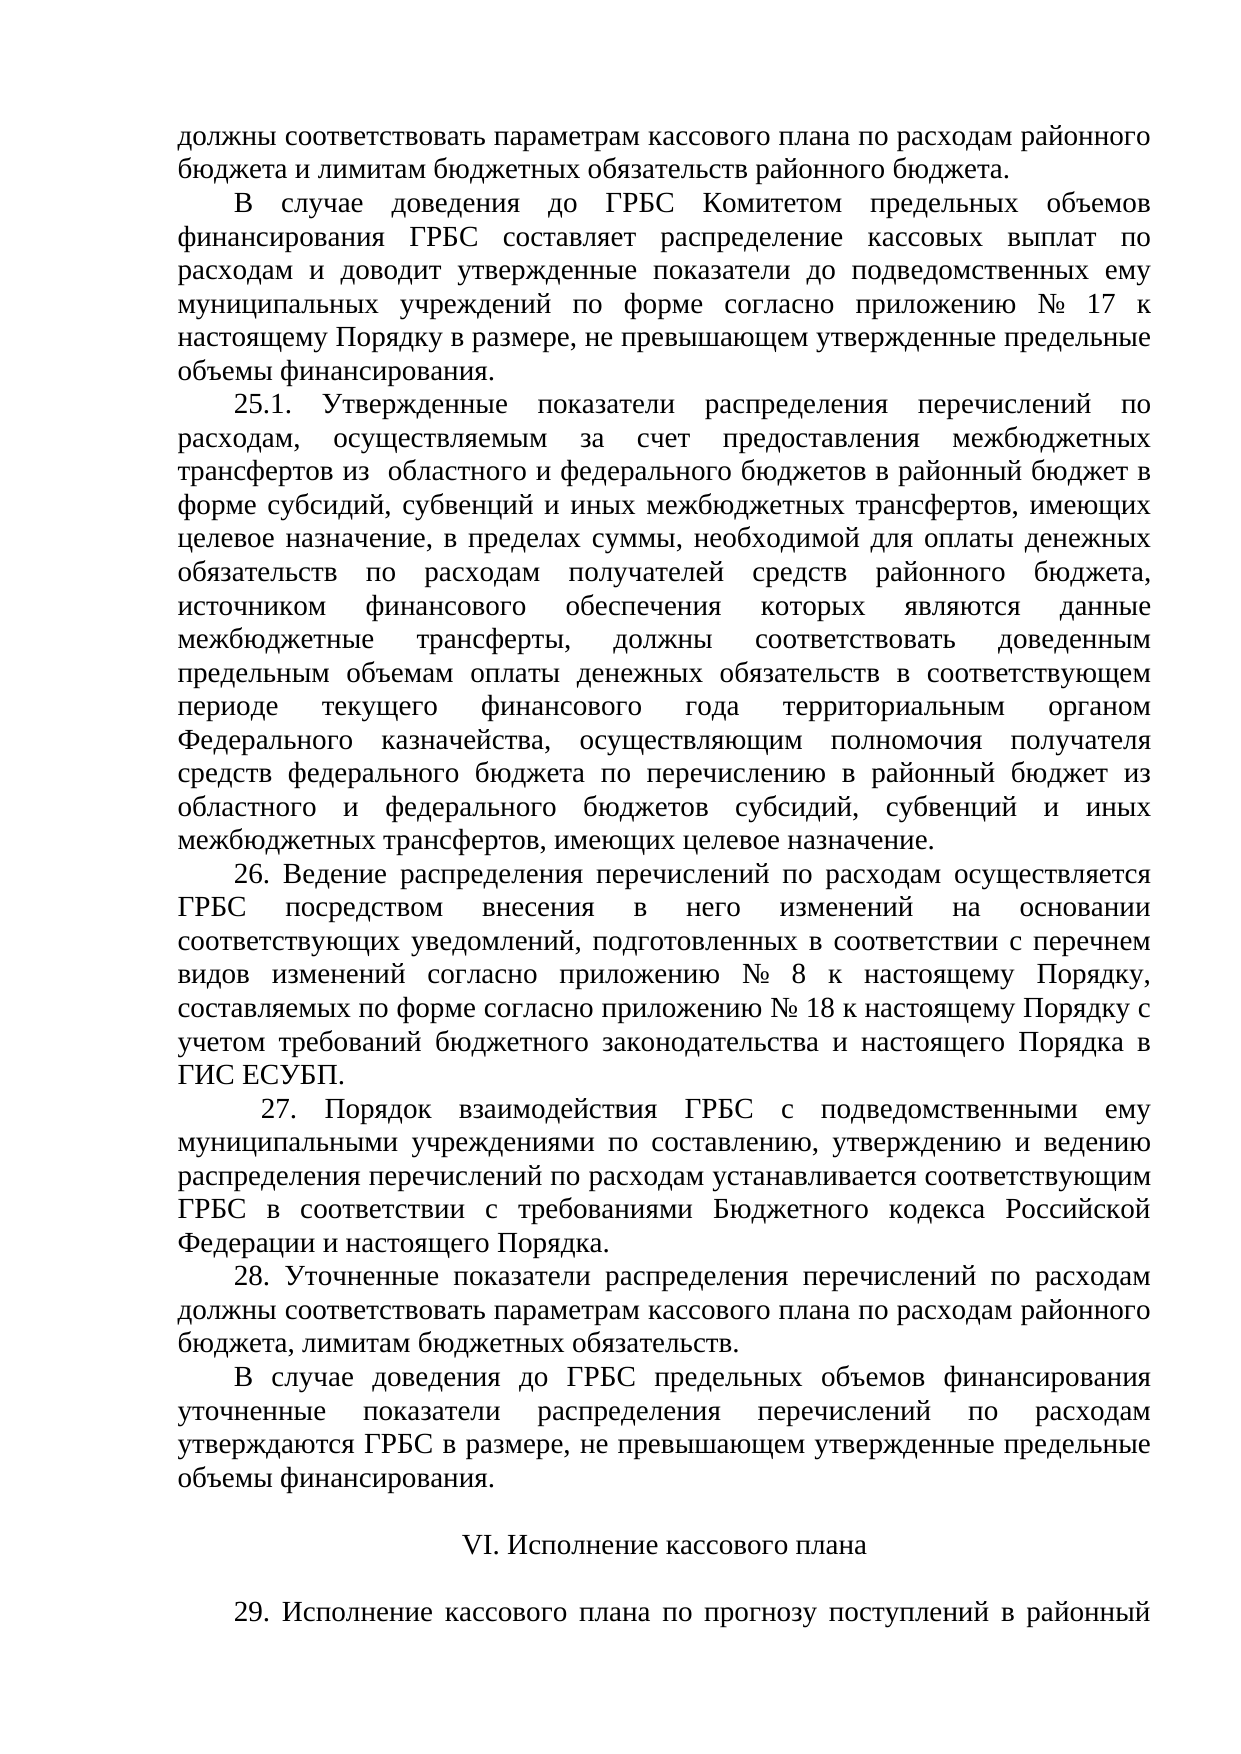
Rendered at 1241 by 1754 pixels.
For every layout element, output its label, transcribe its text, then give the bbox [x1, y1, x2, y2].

text В случае доведения до ГРБС Комитетом предельных объемов финансирования ГРБС составляет распределение кассовых выплат по расходам и доводит утвержденные показатели до подведомственных ему муниципальных учреждений по форме согласно приложению № 17 к настоящему Порядку в размере, не превышающем утвержденные предельные объемы финансирования. [177, 185, 1152, 386]
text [177, 1594, 1152, 1627]
text 28. Уточненные показатели распределения перечислений по расходам должны соответствовать параметрам кассового плана по расходам районного бюджета, лимитам бюджетных обязательств. [177, 1258, 1152, 1359]
text 26. Ведение распределения перечислений по расходам осуществляется ГРБС посредством внесения в него изменений на основании соответствующих уведомлений, подготовленных в соответствии с перечнем видов изменений согласно приложению № 8 к настоящему Порядку, составляемых по форме согласно приложению № 18 к настоящему Порядку с учетом требований бюджетного законодательства и настоящего Порядка в ГИС ЕСУБП. [177, 856, 1152, 1091]
text VI. Исполнение кассового плана [177, 1527, 1152, 1560]
text В случае доведения до ГРБС предельных объемов финансирования уточненные показатели распределения перечислений по расходам утверждаются ГРБС в размере, не превышающем утвержденные предельные объемы финансирования. [177, 1359, 1152, 1493]
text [177, 118, 1152, 185]
text 27. Порядок взаимодействия ГРБС с подведомственными ему муниципальными учреждениями по составлению, утверждению и ведению распределения перечислений по расходам устанавливается соответствующим ГРБС в соответствии с требованиями Бюджетного кодекса Российской Федерации и настоящего Порядка. [177, 1091, 1152, 1258]
text 25.1. Утвержденные показатели распределения перечислений по расходам, осуществляемым за счет предоставления межбюджетных трансфертов из областного и федерального бюджетов в районный бюджет в форме субсидий, субвенций и иных межбюджетных трансфертов, имеющих целевое назначение, в пределах суммы, необходимой для оплаты денежных обязательств по расходам получателей средств районного бюджета, источником финансового обеспечения которых являются данные межбюджетные трансферты, должны соответствовать доведенным предельным объемам оплаты денежных обязательств в соответствующем периоде текущего финансового года территориальным органом Федерального казначейства, осуществляющим полномочия получателя средств федерального бюджета по перечислению в районный бюджет из областного и федерального бюджетов субсидий, субвенций и иных межбюджетных трансфертов, имеющих целевое назначение. [177, 386, 1152, 856]
